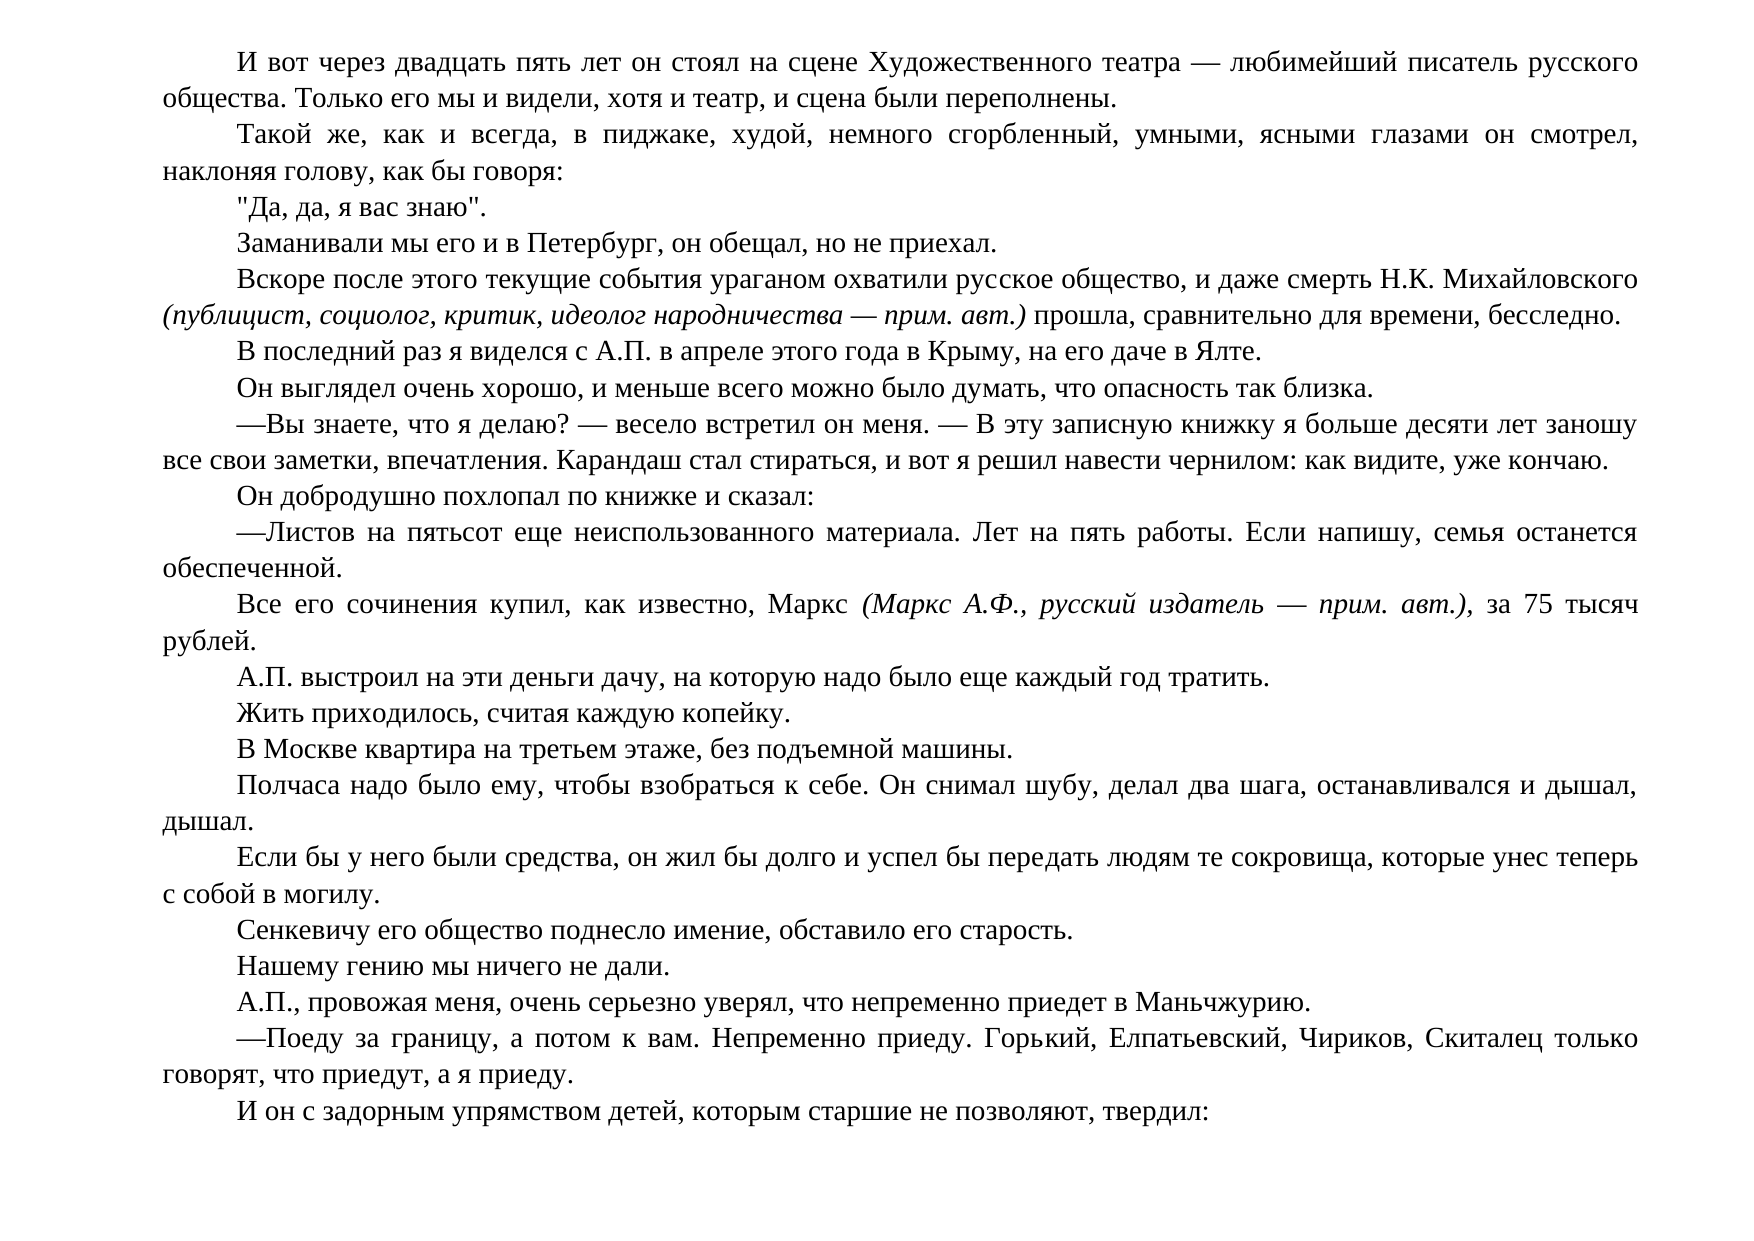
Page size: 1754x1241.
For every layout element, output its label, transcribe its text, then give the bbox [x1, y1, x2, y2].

text Сенкевичу его общество поднесло имение, обставило его старость. [162, 912, 1639, 945]
text И он с задорным упрямством детей, которым старшие не позволяют, твердил: [162, 1093, 1639, 1126]
text А.П. выстроил на эти деньги дачу, на которую надо было еще каждый год тратить. [162, 659, 1639, 692]
text Жить приходилось, считая каждую копейку. [162, 695, 1639, 728]
text Заманивали мы его и в Петербург, он обещал, но не приехал. [162, 225, 1639, 259]
text Если бы у него были средства, он жил бы долго и успел бы передать людям те сокровища, которые унес теперь с собой в могилу. [162, 839, 1639, 909]
text Вскоре после этого текущие события ураганом охватили русское общество, и даже смерть Н.К. Михайловского (публицист, социолог, критик, идеолог народничества — прим. авт.) прошла, сравнительно для времени, бесследно. [162, 261, 1639, 331]
text Нашему гению мы ничего не дали. [162, 948, 1639, 982]
text В последний раз я виделся с А.П. в апреле этого года в Крыму, на его даче в Ялте. [162, 333, 1639, 367]
text А.П., провожая меня, очень серьезно уверял, что непременно приедет в Маньчжурию. [162, 984, 1639, 1018]
text "Да, да, я вас знаю". [162, 189, 1639, 222]
text Он выглядел очень хорошо, и меньше всего можно было думать, что опасность так близка. [162, 370, 1639, 403]
text — Листов на пятьсот еще неиспользованного материала. Лет на пять работы. Если напишу, семья останется обеспеченной. [162, 514, 1639, 584]
text И вот через двадцать пять лет он стоял на сцене Художественного театра — любимейший писатель русского общества. Только его мы и видели, хотя и театр, и сцена были переполнены. [162, 44, 1639, 114]
text Такой же, как и всегда, в пиджаке, худой, немного сгорбленный, умными, ясными глазами он смотрел, наклоняя голову, как бы говоря: [162, 117, 1639, 186]
text — Вы знаете, что я делаю? — весело встретил он меня. — В эту записную книжку я больше десяти лет заношу все свои заметки, впечатления. Карандаш стал стираться, и вот я решил навести чернилом: как видите, уже кончаю. [162, 406, 1639, 476]
text Он добродушно похлопал по книжке и сказал: [162, 478, 1639, 512]
text Все его сочинения купил, как известно, Маркс (Маркс А.Ф., русский издатель — прим. авт.), за 75 тысяч рублей. [162, 587, 1639, 656]
text Полчаса надо было ему, чтобы взобраться к себе. Он снимал шубу, делал два шага, останавливался и дышал, дышал. [162, 767, 1639, 837]
text В Москве квартира на третьем этаже, без подъемной машины. [162, 731, 1639, 765]
text — Поеду за границу, а потом к вам. Непременно приеду. Горький, Елпатьевский, Чириков, Скиталец только говорят, что приедут, а я приеду. [162, 1020, 1639, 1090]
